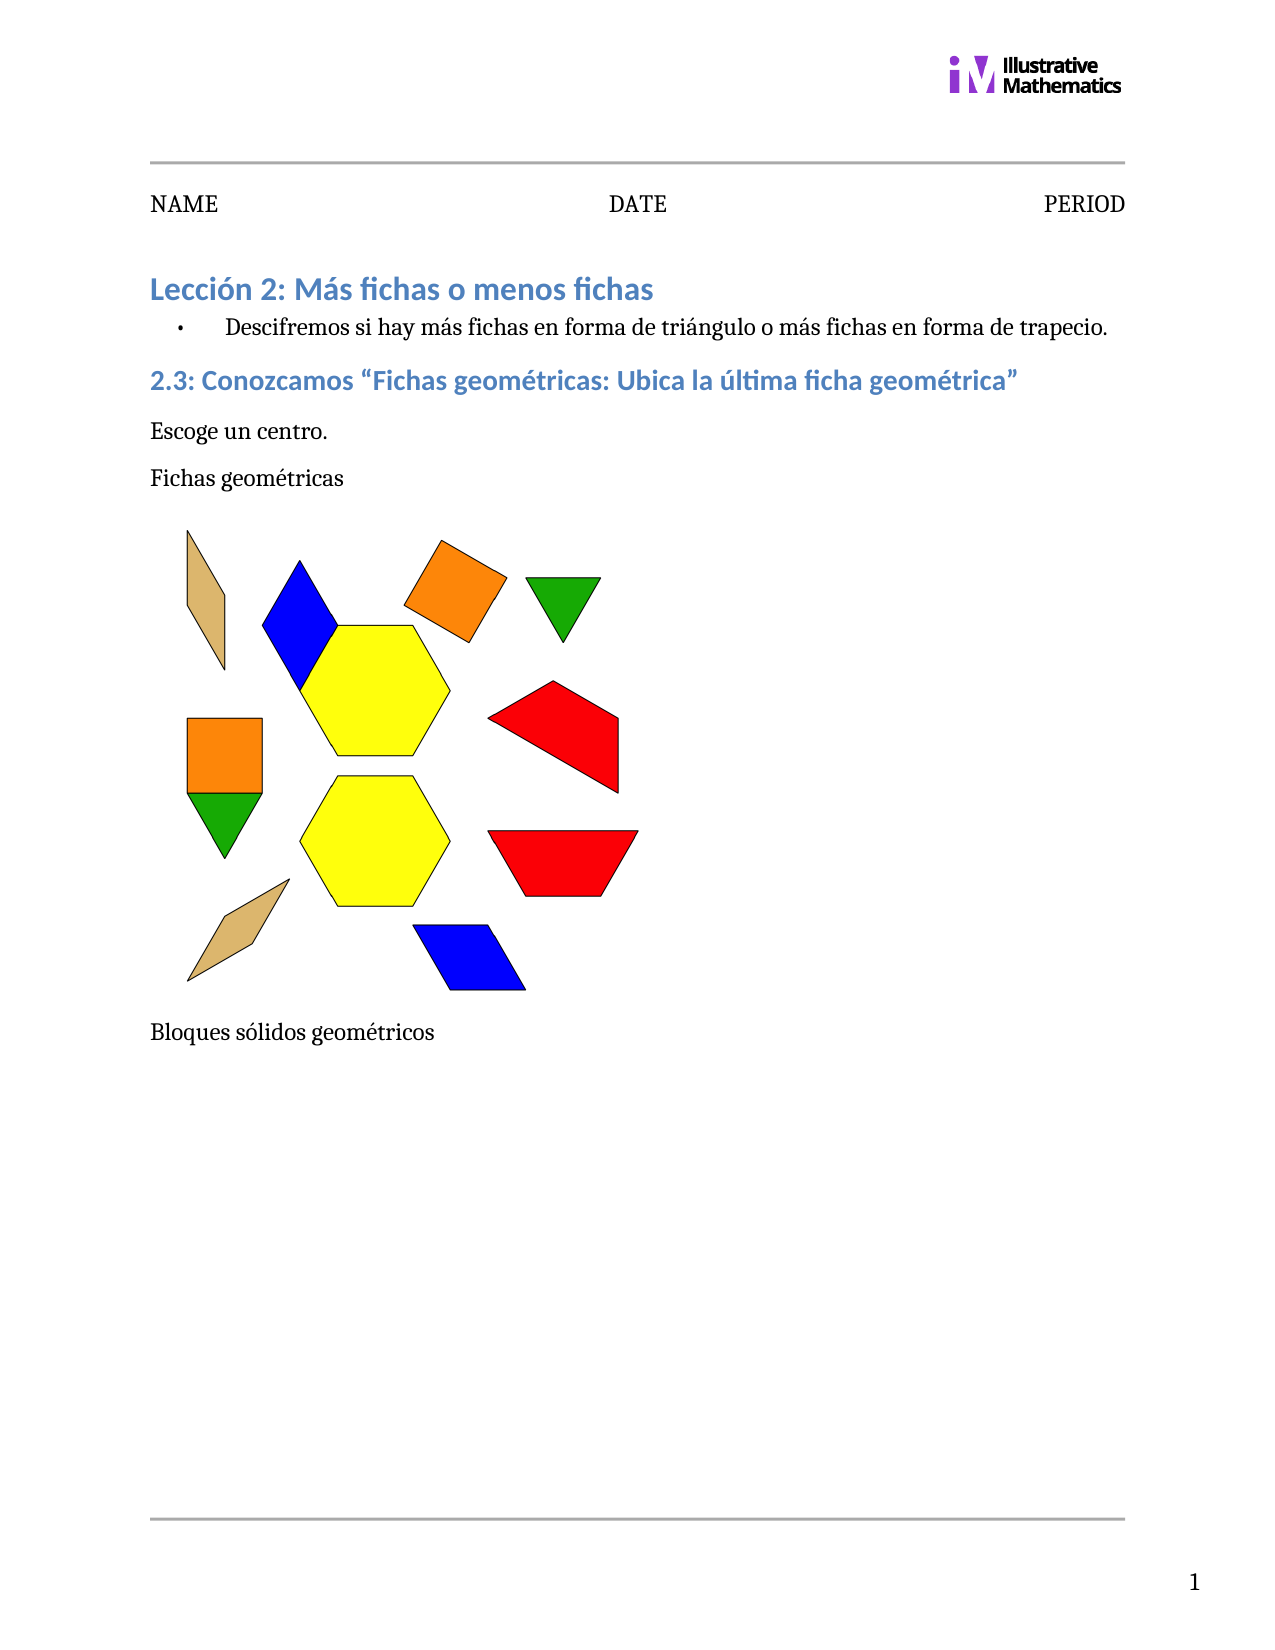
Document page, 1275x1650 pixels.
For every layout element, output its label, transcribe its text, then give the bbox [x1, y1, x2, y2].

subtitle Lección 2: Más fichas o menos fichas [150, 268, 1125, 309]
picture [168, 511, 657, 1000]
list Descifremos si hay más fichas en forma de triángulo o más fichas en forma de trapecio. [175, 313, 1125, 342]
text Bloques sólidos geométricos [150, 1018, 1125, 1047]
text Escoge un centro. [150, 417, 1125, 446]
subtitle 2.3: Conozcamos “Fichas geométricas: Ubica la última ficha geométrica” [150, 362, 1125, 398]
picture [949, 55, 1121, 93]
text Fichas geométricas [150, 464, 1125, 493]
